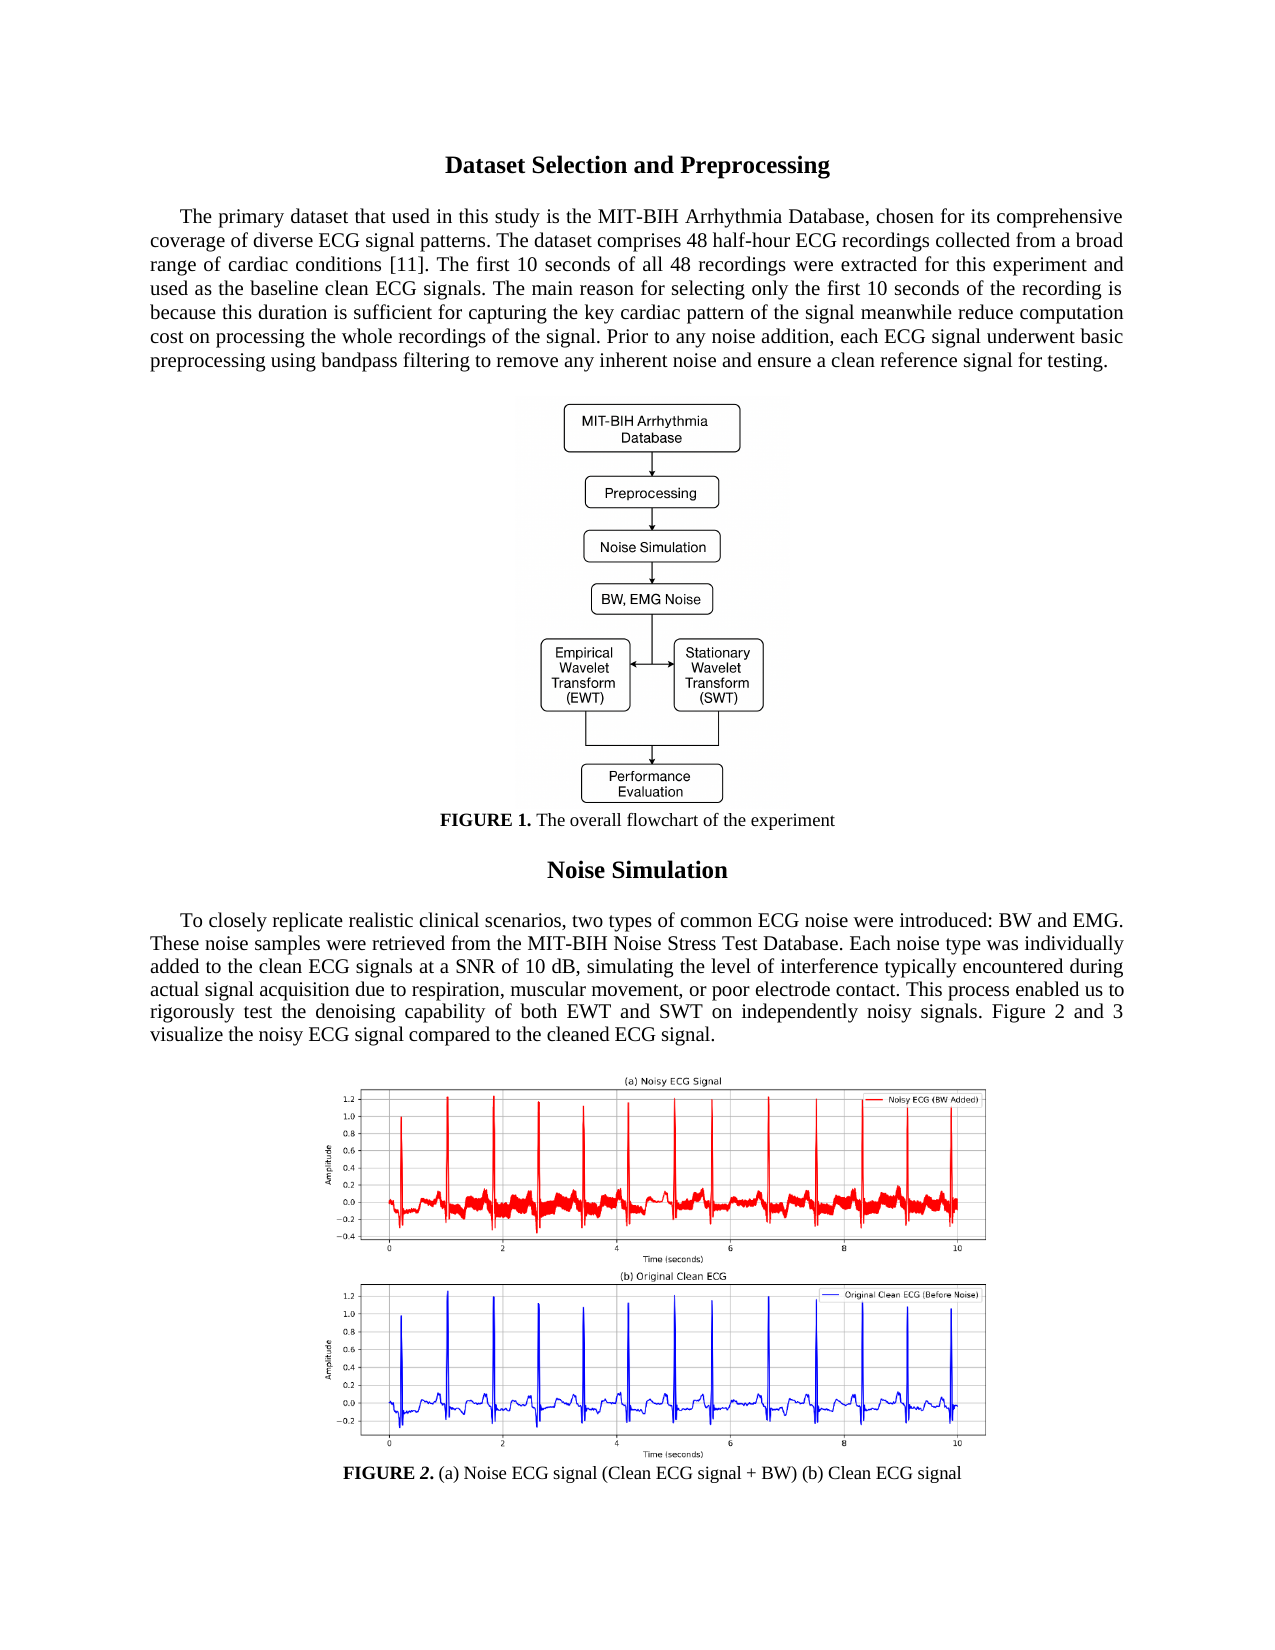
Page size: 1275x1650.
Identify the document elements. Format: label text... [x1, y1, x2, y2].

text FIGURE 2. (a) Noise ECG signal (Clean ECG signal + BW) (b) Clean ECG signal [150, 1463, 1125, 1483]
picture [311, 1069, 994, 1463]
subtitle Noise Simulation [150, 855, 1125, 884]
text The primary dataset that used in this study is the MIT-BIH Arrhythmia Database, chosen for its comprehensive coverage of diverse ECG signal patterns. The dataset comprises 48 half-hour ECG recordings collected from a broad range of cardiac conditions . The first 10 seconds of all 48 recordings were extracted for this experiment and used as the baseline clean ECG signals. The main reason for selecting only the first 10 seconds of the recording is because this duration is sufficient for capturing the key cardiac pattern of the signal meanwhile reduce computation cost on processing the whole recordings of the signal. Prior to any noise addition, each ECG signal underwent basic preprocessing using bandpass filtering to remove any inherent noise and ensure a clean reference signal for testing. [150, 204, 1125, 372]
subtitle Dataset Selection and Preprocessing [150, 150, 1125, 179]
text To closely replicate realistic clinical scenarios, two types of common ECG noise were introduced: BW and EMG. These noise samples were retrieved from the MIT-BIH Noise Stress Test Database. Each noise type was individually added to the clean ECG signals at a SNR of 10 dB, simulating the level of interference typically encountered during actual signal acquisition due to respiration, muscular movement, or poor electrode contact. This process enabled us to rigorously test the denoising capability of both EWT and SWT on independently noisy signals. Figure 2 and 3 visualize the noisy ECG signal compared to the cleaned ECG signal. [150, 909, 1125, 1046]
text FIGURE 1. The overall flowchart of the experiment [150, 809, 1125, 830]
picture [514, 396, 790, 809]
